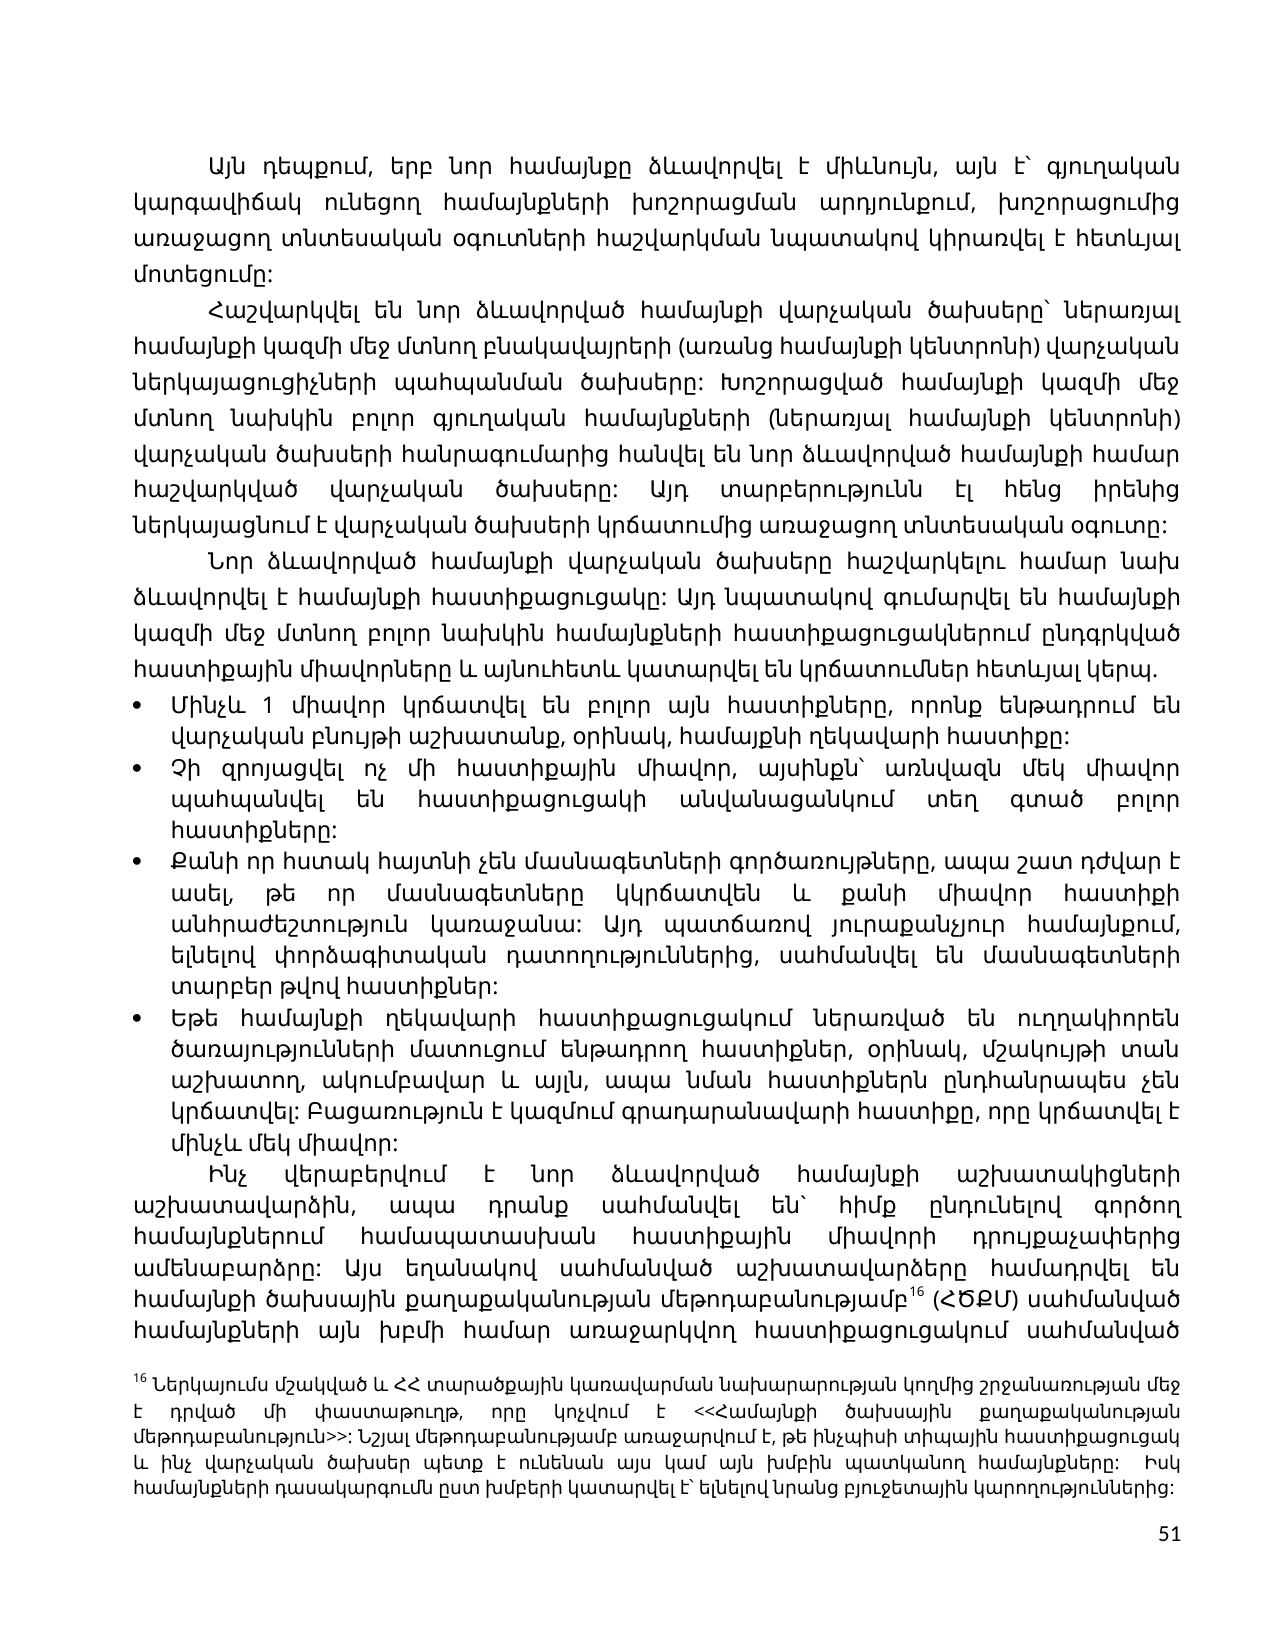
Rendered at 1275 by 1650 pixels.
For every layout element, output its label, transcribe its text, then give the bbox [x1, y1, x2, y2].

list Հաշվարկվել են նոր ձևավորված համայնքի վարչական ծախսերը՝ ներառյալ համայնքի կազմի մեջ մտնող բնակավայրերի (առանց համայնքի կենտրոնի) վարչական ներկայացուցիչների պահպանման ծախսերը: Խոշորացված համայնքի կազմի մեջ մտնող նախկին բոլոր գյուղական համայնքների (ներառյալ համայնքի կենտրոնի) վարչական ծախսերի հանրագումարից հանվել են նոր ձևավորված համայնքի համար հաշվարկված վարչական ծախսերը: Այդ տարբերությունն էլ հենց իրենից ներկայացնում է վարչական ծախսերի կրճատումից առաջացող տնտեսական օգուտը: [133, 294, 1181, 541]
list Նոր ձևավորված համայնքի վարչական ծախսերը հաշվարկելու համար նախ ձևավորվել է համայնքի հաստիքացուցակը: Այդ նպատակով գումարվել են համայնքի կազմի մեջ մտնող բոլոր նախկին համայնքների հաստիքացուցակներում ընդգրկված հաստիքային միավորները և այնուհետև կատարվել են կրճատումներ հետևյալ կերպ. [133, 545, 1181, 684]
list Քանի որ հստակ հայտնի չեն մասնագետների գործառույթները, ապա շատ դժվար է ասել, թե որ մասնագետները կկրճատվեն և քանի միավոր հաստիքի անհրաժեշտություն կառաջանա: Այդ պատճառով յուրաքանչյուր համայնքում, ելնելով փորձագիտական դատողություններից, սահմանվել են մասնագետների տարբեր թվով հաստիքներ: [133, 845, 1181, 1002]
list Չի զրոյացվել ոչ մի հաստիքային միավոր, այսինքն՝ առնվազն մեկ միավոր պահպանվել են հաստիքացուցակի անվանացանկում տեղ գտած բոլոր հաստիքները: [133, 752, 1181, 845]
list Եթե համայնքի ղեկավարի հաստիքացուցակում ներառված են ուղղակիորեն ծառայությունների մատուցում ենթադրող հաստիքներ, օրինակ, մշակույթի տան աշխատող, ակումբավար և այլն, ապա նման հաստիքներն ընդհանրապես չեն կրճատվել: Բացառություն է կազմում գրադարանավարի հաստիքը, որը կրճատվել է մինչև մեկ միավոր: [133, 1002, 1181, 1158]
list Այն դեպքում, երբ նոր համայնքը ձևավորվել է միևնույն, այն է՝ գյուղական կարգավիճակ ունեցող համայնքների խոշորացման արդյունքում, խոշորացումից առաջացող տնտեսական օգուտների հաշվարկման նպատակով կիրառվել է հետևյալ մոտեցումը: [133, 150, 1181, 289]
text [133, 1158, 1181, 1345]
list Մինչև 1 միավոր կրճատվել են բոլոր այն հաստիքները, որոնք ենթադրում են վարչական բնույթի աշխատանք, օրինակ, համայքնի ղեկավարի հաստիքը: [133, 689, 1181, 752]
